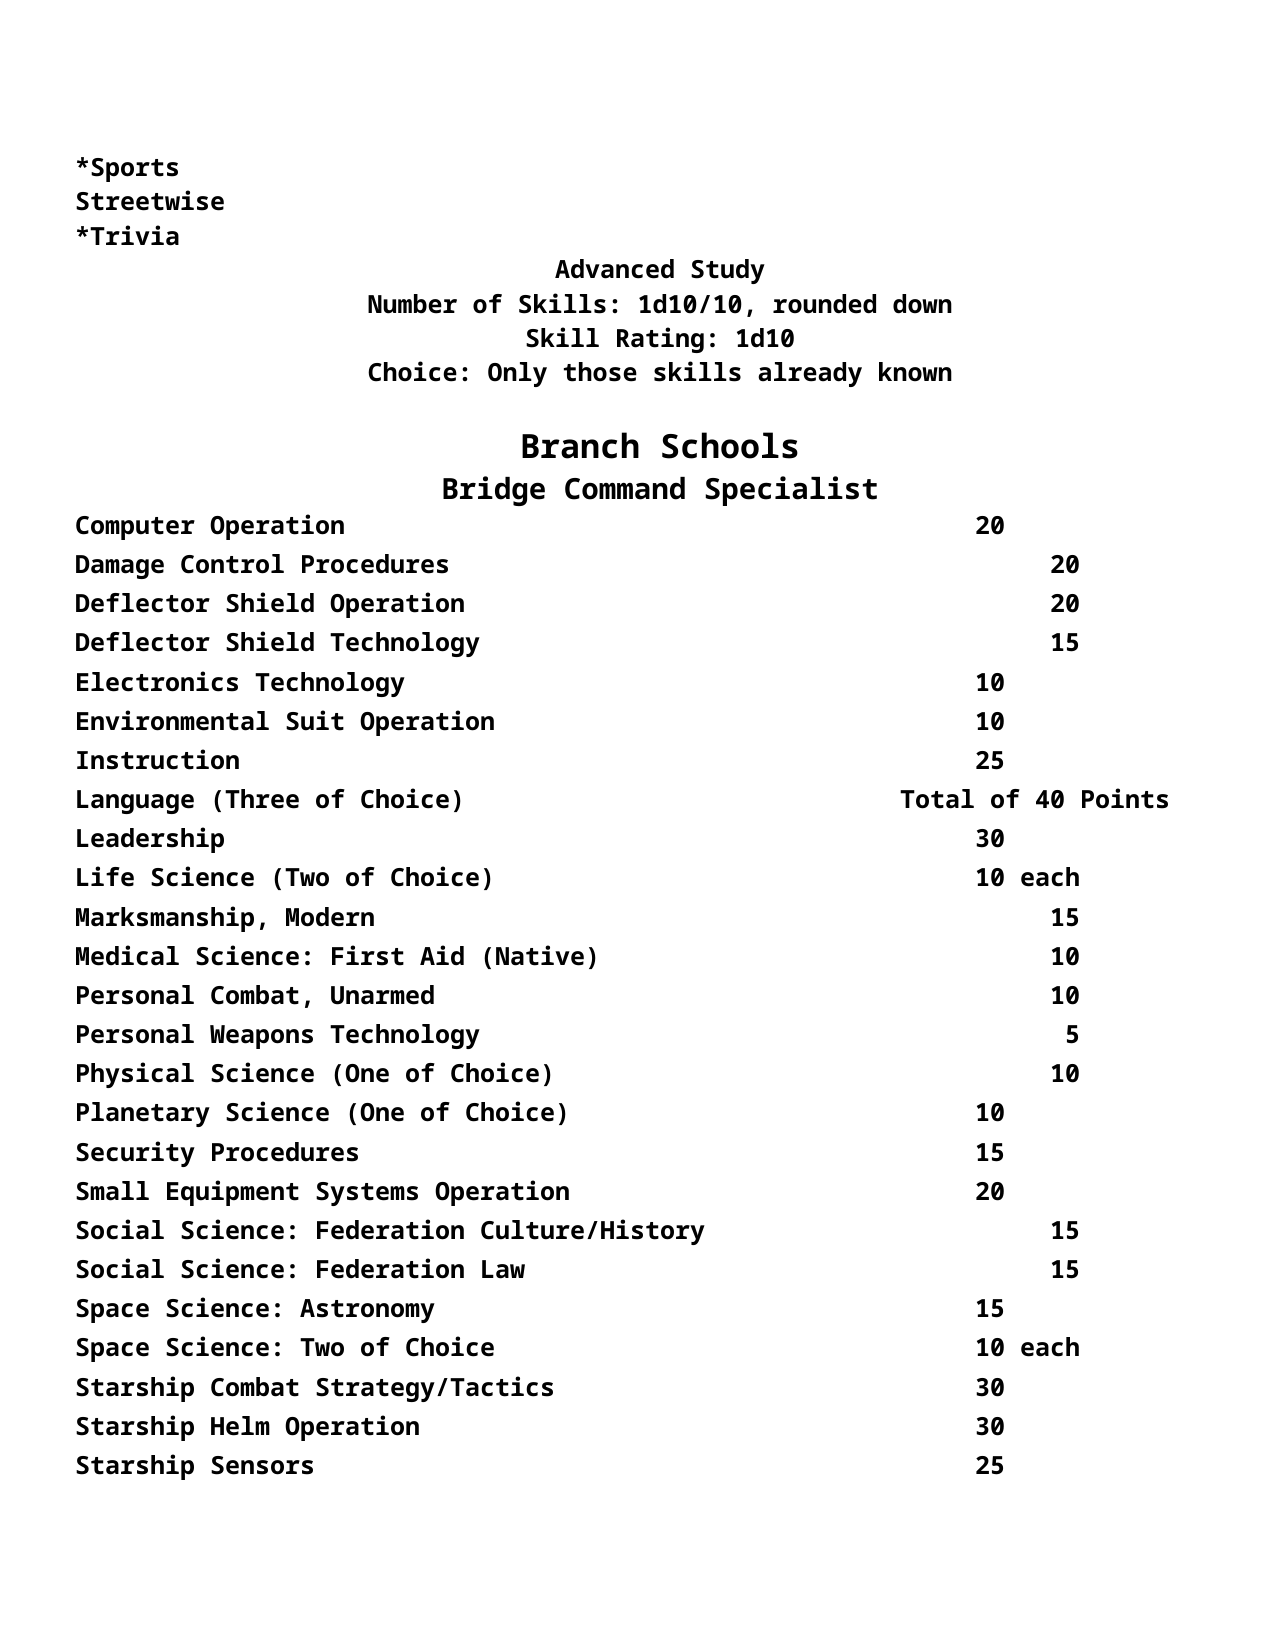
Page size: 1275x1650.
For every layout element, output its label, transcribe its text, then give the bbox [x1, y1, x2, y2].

text Physical Science (One of Choice) 10 [75, 1056, 1200, 1090]
text Social Science: Federation Culture/History 15 [75, 1213, 1200, 1247]
text Security Procedures 15 [75, 1134, 1200, 1168]
text *Trivia [75, 218, 1245, 252]
text Starship Sensors 25 [75, 1448, 1200, 1482]
text Medical Science: First Aid (Native) 10 [75, 938, 1200, 972]
text Space Science: Astronomy 15 [75, 1291, 1200, 1325]
text Small Equipment Systems Operation 20 [75, 1173, 1200, 1207]
text Streetwise [75, 184, 1245, 218]
text Instruction 25 [75, 743, 1200, 777]
text Bridge Command Specialist [75, 468, 1245, 508]
text Deflector Shield Operation 20 [75, 586, 1200, 620]
text Number of Skills: 1d10/10, rounded down [75, 286, 1245, 320]
text Choice: Only those skills already known [75, 354, 1245, 388]
text Deflector Shield Technology 15 [75, 625, 1200, 659]
text *Sports [75, 150, 1245, 184]
text Electronics Technology 10 [75, 664, 1200, 698]
text Branch Schools [75, 422, 1245, 468]
text Language (Three of Choice) Total of 40 Points [75, 782, 1200, 816]
text Personal Weapons Technology 5 [75, 1017, 1200, 1051]
text Starship Combat Strategy/Tactics 30 [75, 1369, 1200, 1403]
text Marksmanship, Modern 15 [75, 899, 1200, 933]
text Personal Combat, Unarmed 10 [75, 978, 1200, 1012]
text Planetary Science (One of Choice) 10 [75, 1095, 1200, 1129]
text Skill Rating: 1d10 [75, 320, 1245, 354]
text Social Science: Federation Law 15 [75, 1252, 1200, 1286]
text Advanced Study [75, 252, 1245, 286]
text Starship Helm Operation 30 [75, 1408, 1200, 1442]
text Damage Control Procedures 20 [75, 547, 1200, 581]
text Environmental Suit Operation 10 [75, 703, 1200, 737]
text Life Science (Two of Choice) 10 each [75, 860, 1200, 894]
text Computer Operation 20 [75, 508, 1200, 542]
text Space Science: Two of Choice 10 each [75, 1330, 1200, 1364]
text Leadership 30 [75, 821, 1200, 855]
